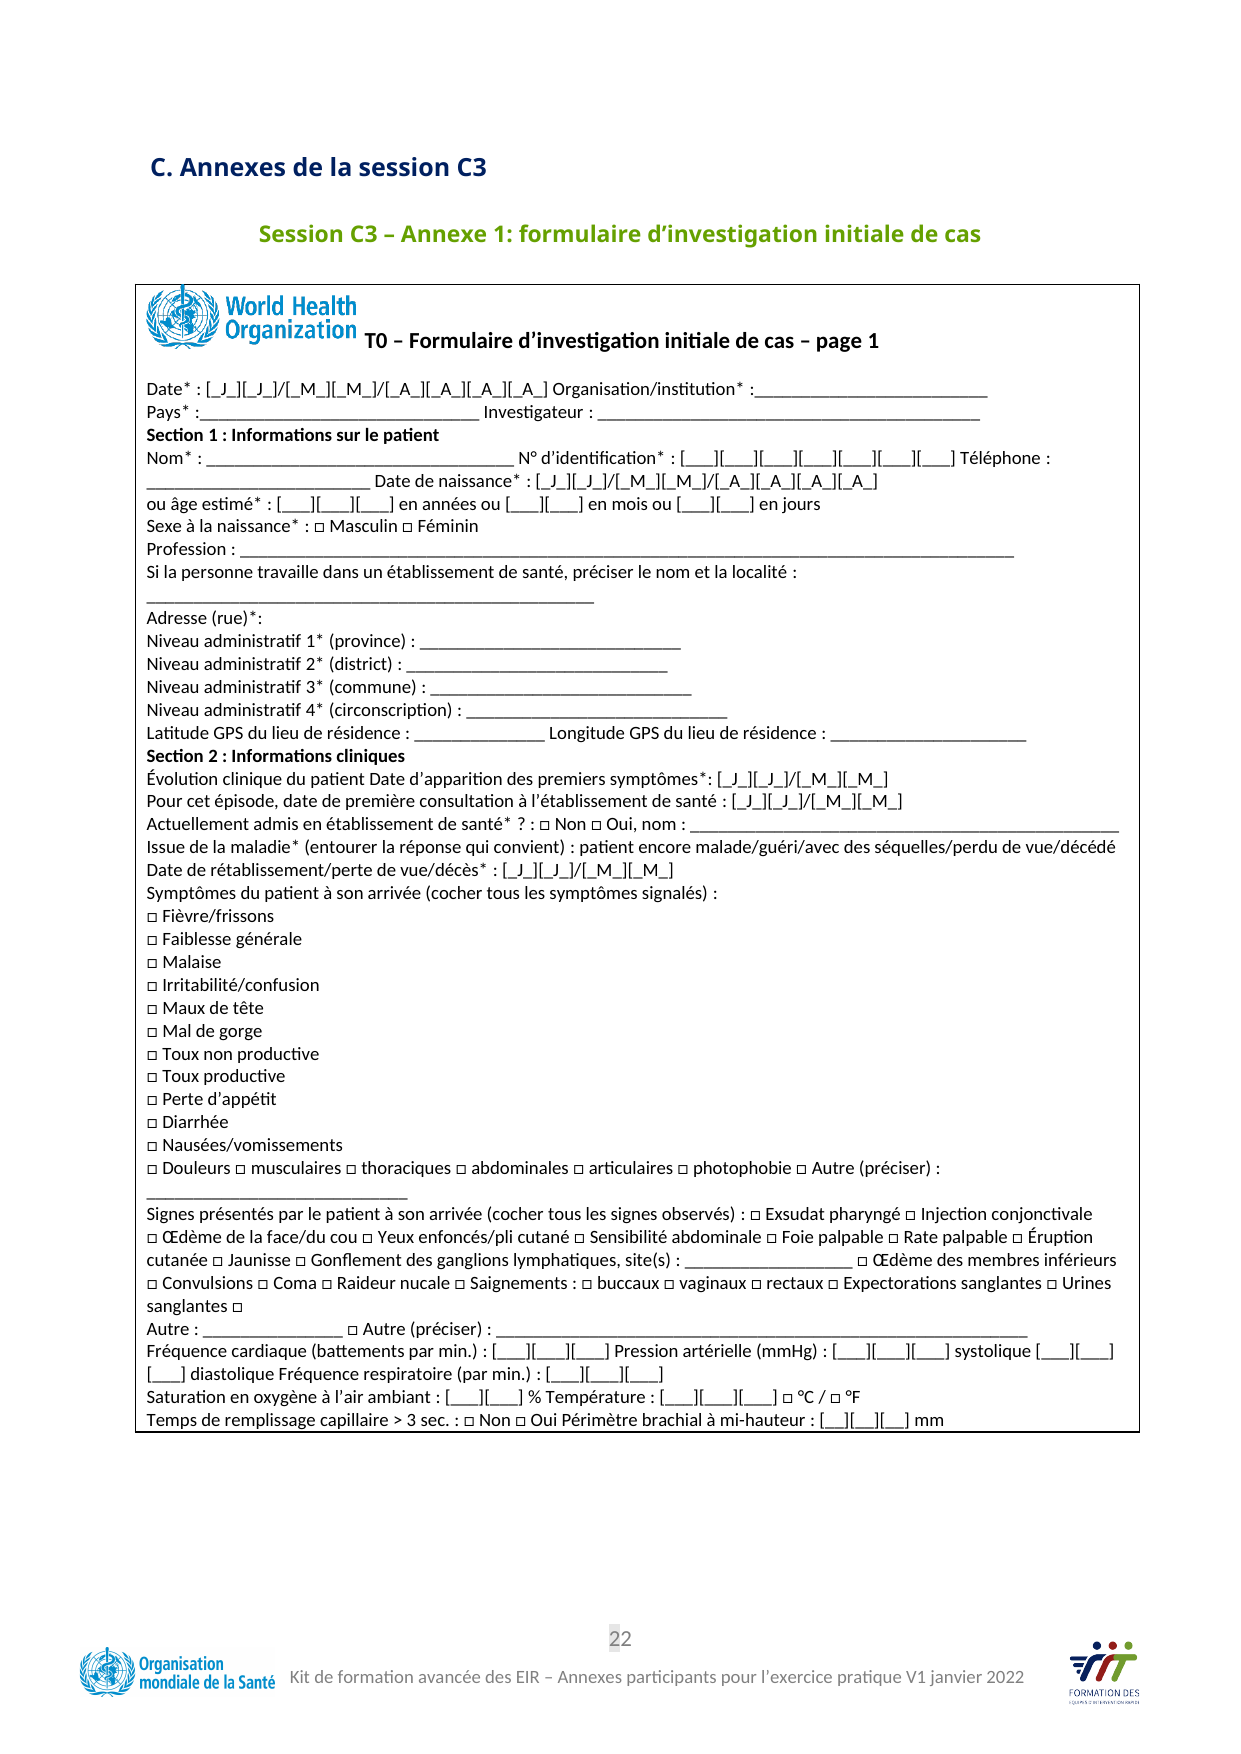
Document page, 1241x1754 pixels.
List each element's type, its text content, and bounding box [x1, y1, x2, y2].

picture [146, 324, 176, 349]
text Session C3 – Annexe 1: formulaire d’investigation initiale de cas [150, 218, 1090, 249]
picture [79, 1647, 275, 1697]
picture [185, 284, 356, 349]
text C. Annexes de la session C3 [150, 150, 1090, 184]
picture [146, 284, 181, 325]
picture [1069, 1641, 1140, 1705]
table_header T0 – Formulaire d’investigation initiale de cas – page 1 Date* : [_J_][_J_]/[_M_][_M_]/[_A_][_A_][_A_][_A_] Organisation/institution* :_________________________ Pays* :______________________________ Investigateur : _________________________________________ Section 1 : Informations sur le patient Nom* : _________________________________ N° d’identification* : [___][___][___][___][___][___][___] Téléphone : ________________________ Date de naissance* : [_J_][_J_]/[_M_][_M_]/[_A_][_A_][_A_][_A_] ou âge estimé* : [___][___][___] en années ou [___][___] en mois ou [___][___] en jours Sexe à la naissance* : □ Masculin □ Féminin Profession : ___________________________________________________________________________________ Si la personne travaille dans un établissement de santé, préciser le nom et la localité : ________________________________________________ Adresse (rue)*: Niveau administratif 1* (province) : ____________________________ Niveau administratif 2* (district) : ____________________________ Niveau administratif 3* (commune) : ____________________________ Niveau administratif 4* (circonscription) : ____________________________ Latitude GPS du lieu de résidence : ______________ Longitude GPS du lieu de résidence : _____________________ Section 2 : Informations cliniques Évolution clinique du patient Date d’apparition des premiers symptômes*: [_J_][_J_]/[_M_][_M_] Pour cet épisode, date de première consultation à l’établissement de santé : [_J_][_J_]/[_M_][_M_] Actuellement admis en établissement de santé* ? : □ Non □ Oui, nom : ______________________________________________ Issue de la maladie* (entourer la réponse qui convient) : patient encore malade/guéri/avec des séquelles/perdu de vue/décédé Date de rétablissement/perte de vue/décès* : [_J_][_J_]/[_M_][_M_] Symptômes du patient à son arrivée (cocher tous les symptômes signalés) : □ Fièvre/frissons □ Faiblesse générale □ Malaise □ Irritabilité/confusion □ Maux de tête □ Mal de gorge □ Toux non productive □ Toux productive □ Perte d’appétit □ Diarrhée □ Nausées/vomissements □ Douleurs □ musculaires □ thoraciques □ abdominales □ articulaires □ photophobie □ Autre (préciser) : ____________________________ Signes présentés par le patient à son arrivée (cocher tous les signes observés) : □ Exsudat pharyngé □ Injection conjonctivale □ Œdème de la face/du cou □ Yeux enfoncés/pli cutané □ Sensibilité abdominale □ Foie palpable □ Rate palpable □ Éruption cutanée □ Jaunisse □ Gonflement des ganglions lymphatiques, site(s) : __________________ □ Œdème des membres inférieurs □ Convulsions □ Coma □ Raideur nucale □ Saignements : □ buccaux □ vaginaux □ rectaux □ Expectorations sanglantes □ Urines sanglantes □ Autre : _______________ □ Autre (préciser) : _________________________________________________________ Fréquence cardiaque (battements par min.) : [___][___][___] Pression artérielle (mmHg) : [___][___][___] systolique [___][___][___] diastolique Fréquence respiratoire (par min.) : [___][___][___] Saturation en oxygène à l’air ambiant : [___][___] % Température : [___][___][___] □ °C / □ °F Temps de remplissage capillaire > 3 sec. : □ Non □ Oui Périmètre brachial à mi-hauteur : [__][__][__] mm [136, 285, 1139, 1431]
picture [159, 300, 211, 342]
